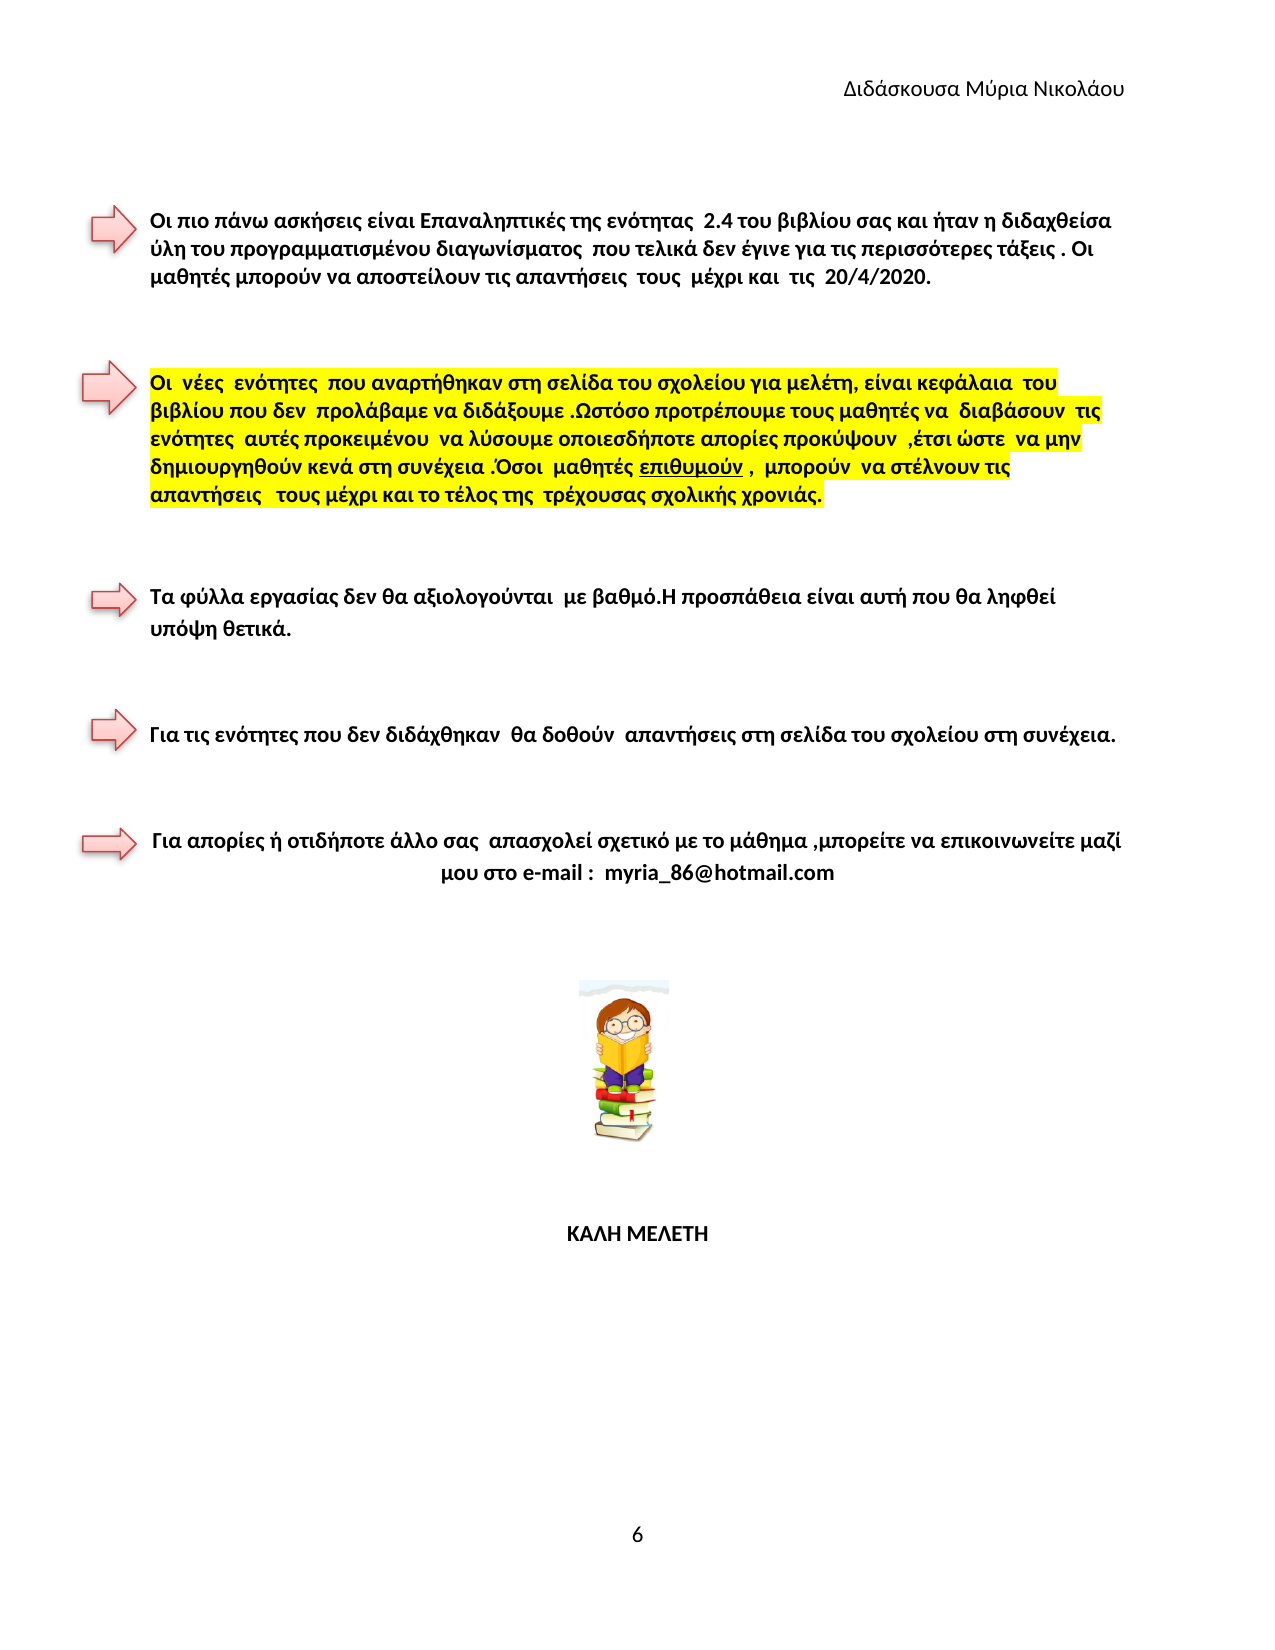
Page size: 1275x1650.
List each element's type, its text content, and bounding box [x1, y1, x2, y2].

text ΚΑΛΗ ΜΕΛΕΤΗ [150, 1219, 1125, 1247]
picture [578, 980, 670, 1146]
text Για απορίες ή οτιδήποτε άλλο σας απασχολεί σχετικό με το μάθημα ,μπορείτε να επικοινωνείτε μαζί μου στο e-mail : myria_86@hotmail.com [150, 826, 1125, 886]
text Οι νέες ενότητες που αναρτήθηκαν στη σελίδα του σχολείου για μελέτη, είναι κεφάλαια του βιβλίου που δεν προλάβαμε να διδάξουμε .Ωστόσο προτρέπουμε τους μαθητές να διαβάσουν τις ενότητες αυτές προκειμένου να λύσουμε οποιεσδήποτε απορίες προκύψουν ,έτσι ώστε να μην δημιουργηθούν κενά στη συνέχεια .Όσοι μαθητές επιθυμούν , μπορούν να στέλνουν τις απαντήσεις τους μέχρι και το τέλος της τρέχουσας σχολικής χρονιάς. [824, 368, 1125, 508]
text Για τις ενότητες που δεν διδάχθηκαν θα δοθούν απαντήσεις στη σελίδα του σχολείου στη συνέχεια. [150, 720, 1125, 748]
text Οι πιο πάνω ασκήσεις είναι Επαναληπτικές της ενότητας 2.4 του βιβλίου σας και ήταν η διδαχθείσα ύλη του προγραμματισμένου διαγωνίσματος που τελικά δεν έγινε για τις περισσότερες τάξεις . Οι μαθητές μπορούν να αποστείλουν τις απαντήσεις τους μέχρι και τις 20/4/2020. [150, 206, 1125, 291]
text Τα φύλλα εργασίας δεν θα αξιολογούνται με βαθμό.Η προσπάθεια είναι αυτή που θα ληφθεί υπόψη θετικά. [150, 582, 1125, 642]
